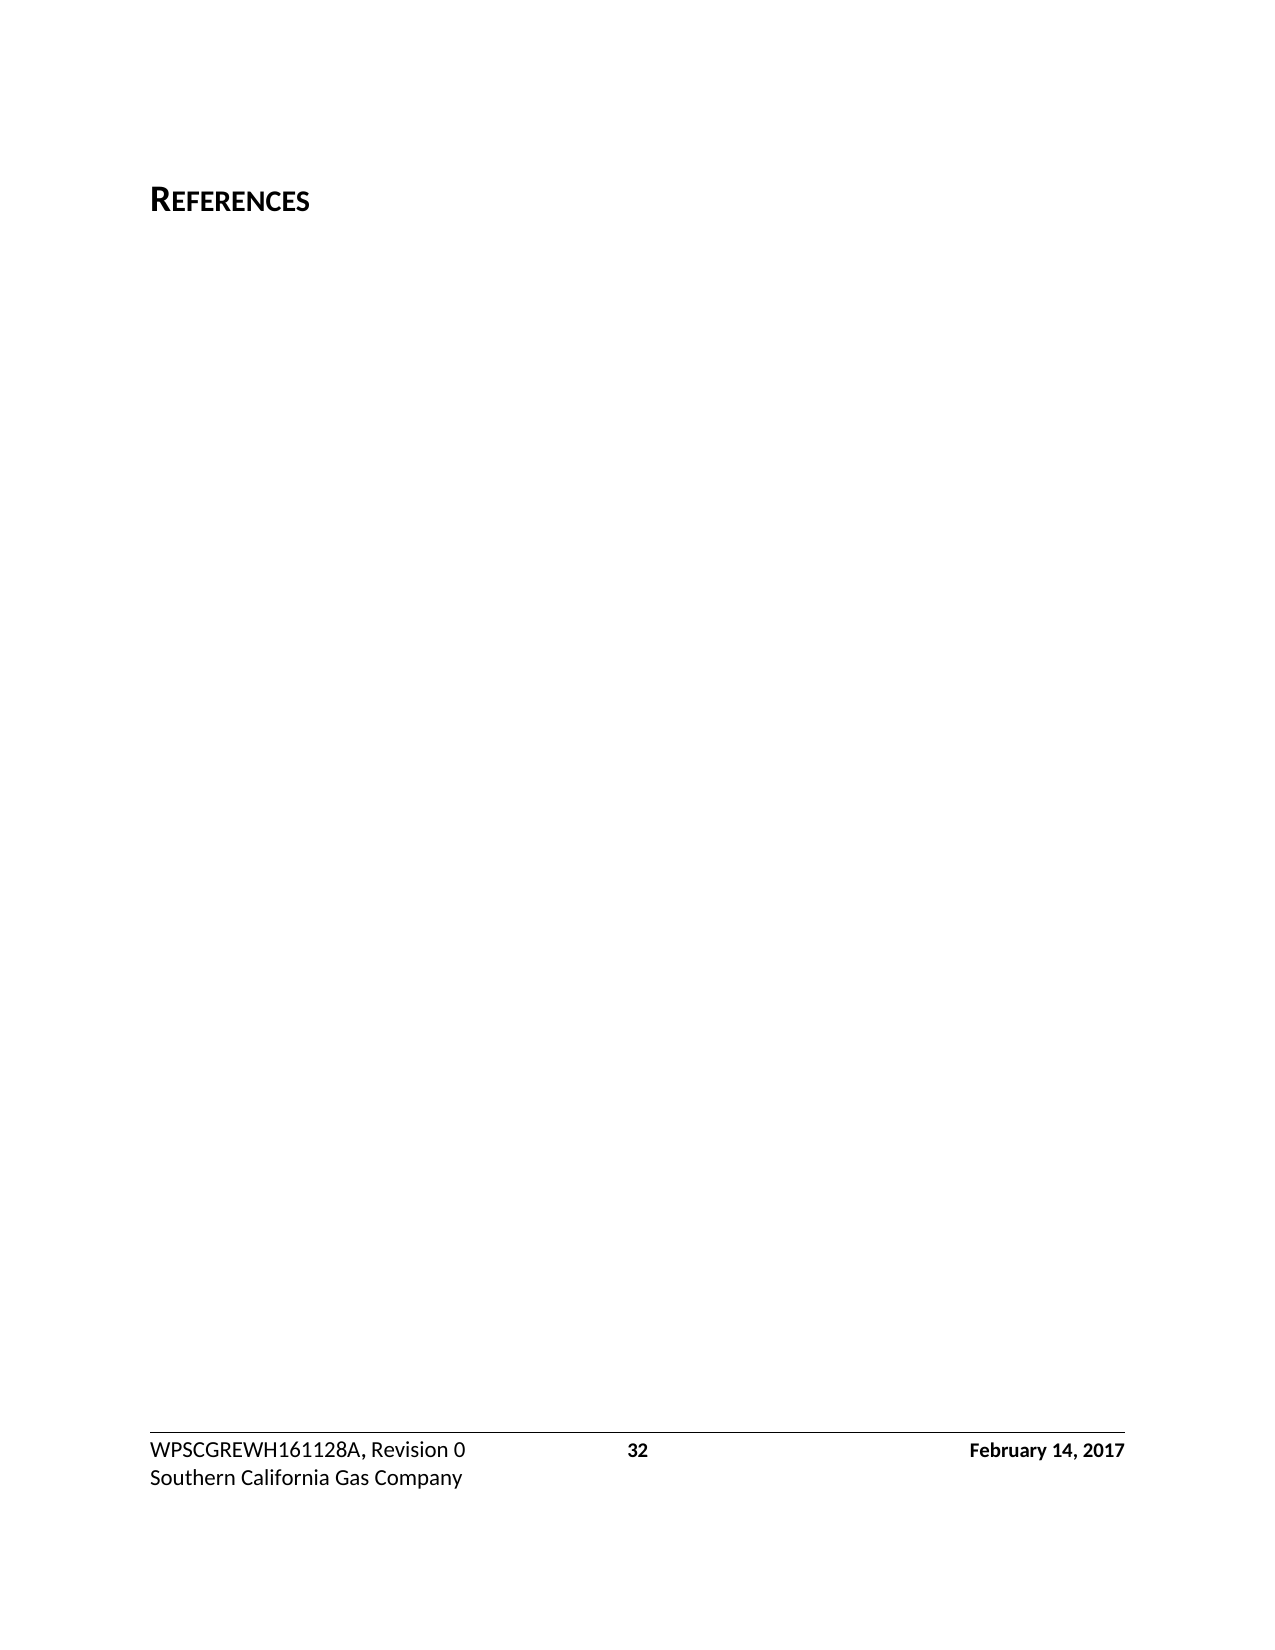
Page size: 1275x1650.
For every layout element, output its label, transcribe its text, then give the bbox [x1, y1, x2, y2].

subtitle References [150, 175, 1125, 221]
